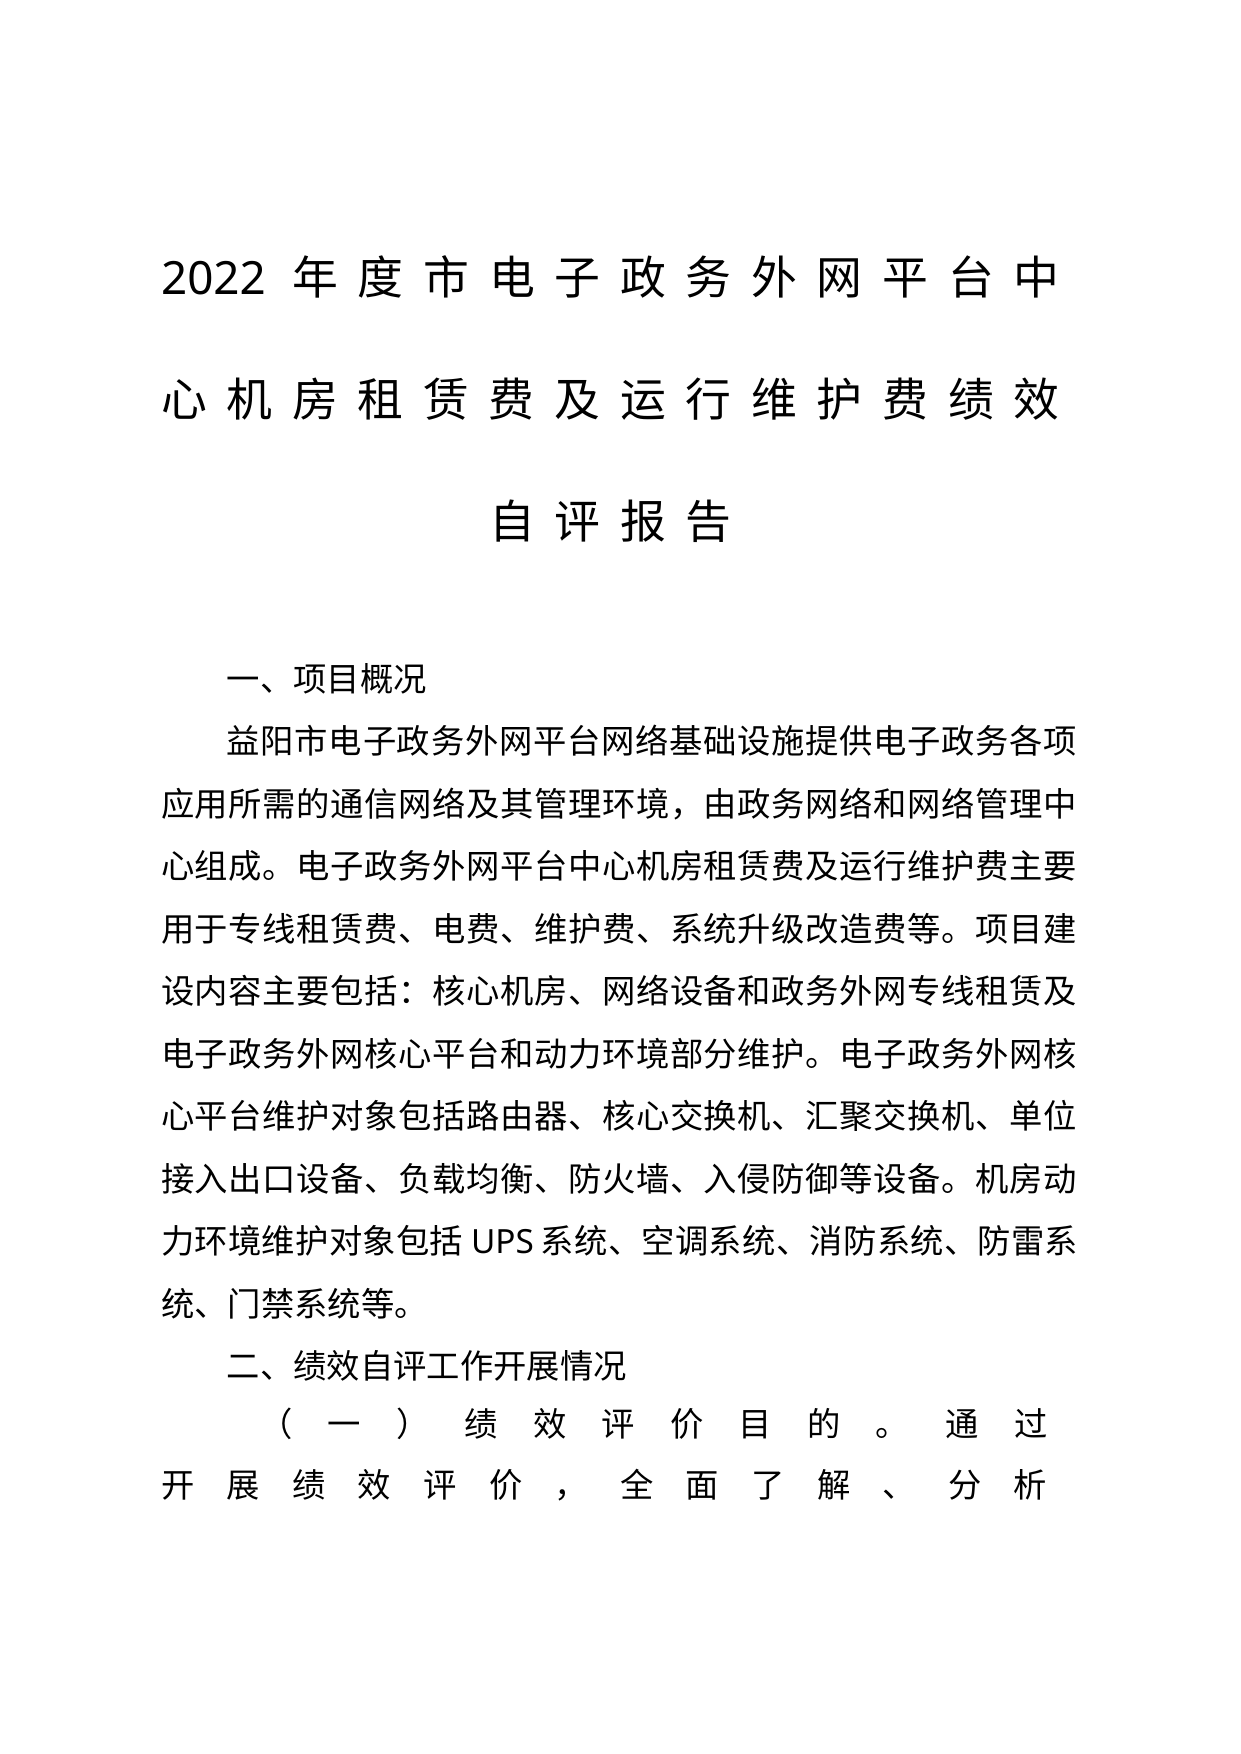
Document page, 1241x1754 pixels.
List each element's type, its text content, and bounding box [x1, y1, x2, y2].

list 绩效自评工作开展情况 [161, 1329, 1079, 1391]
text 2022年度市电子政务外网平台中心机房租赁费及运行维护费绩效自评报告 [161, 213, 1079, 580]
text 一、项目概况 [161, 641, 1079, 704]
text 益阳市电子政务外网平台网络基础设施提供电子政务各项应用所需的通信网络及其管理环境，由政务网络和网络管理中心组成。电子政务外网平台中心机房租赁费及运行维护费主要用于专线租赁费、电费、维护费、系统升级改造费等。项目建设内容主要包括：核心机房、网络设备和政务外网专线租赁及电子政务外网核心平台和动力环境部分维护。电子政务外网核心平台维护对象包括路由器、核心交换机、汇聚交换机、单位接入出口设备、负载均衡、防火墙、入侵防御等设备。机房动力环境维护对象包括UPS系统、空调系统、消防系统、防雷系统、门禁系统等。 [161, 704, 1079, 1329]
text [161, 1391, 1079, 1513]
